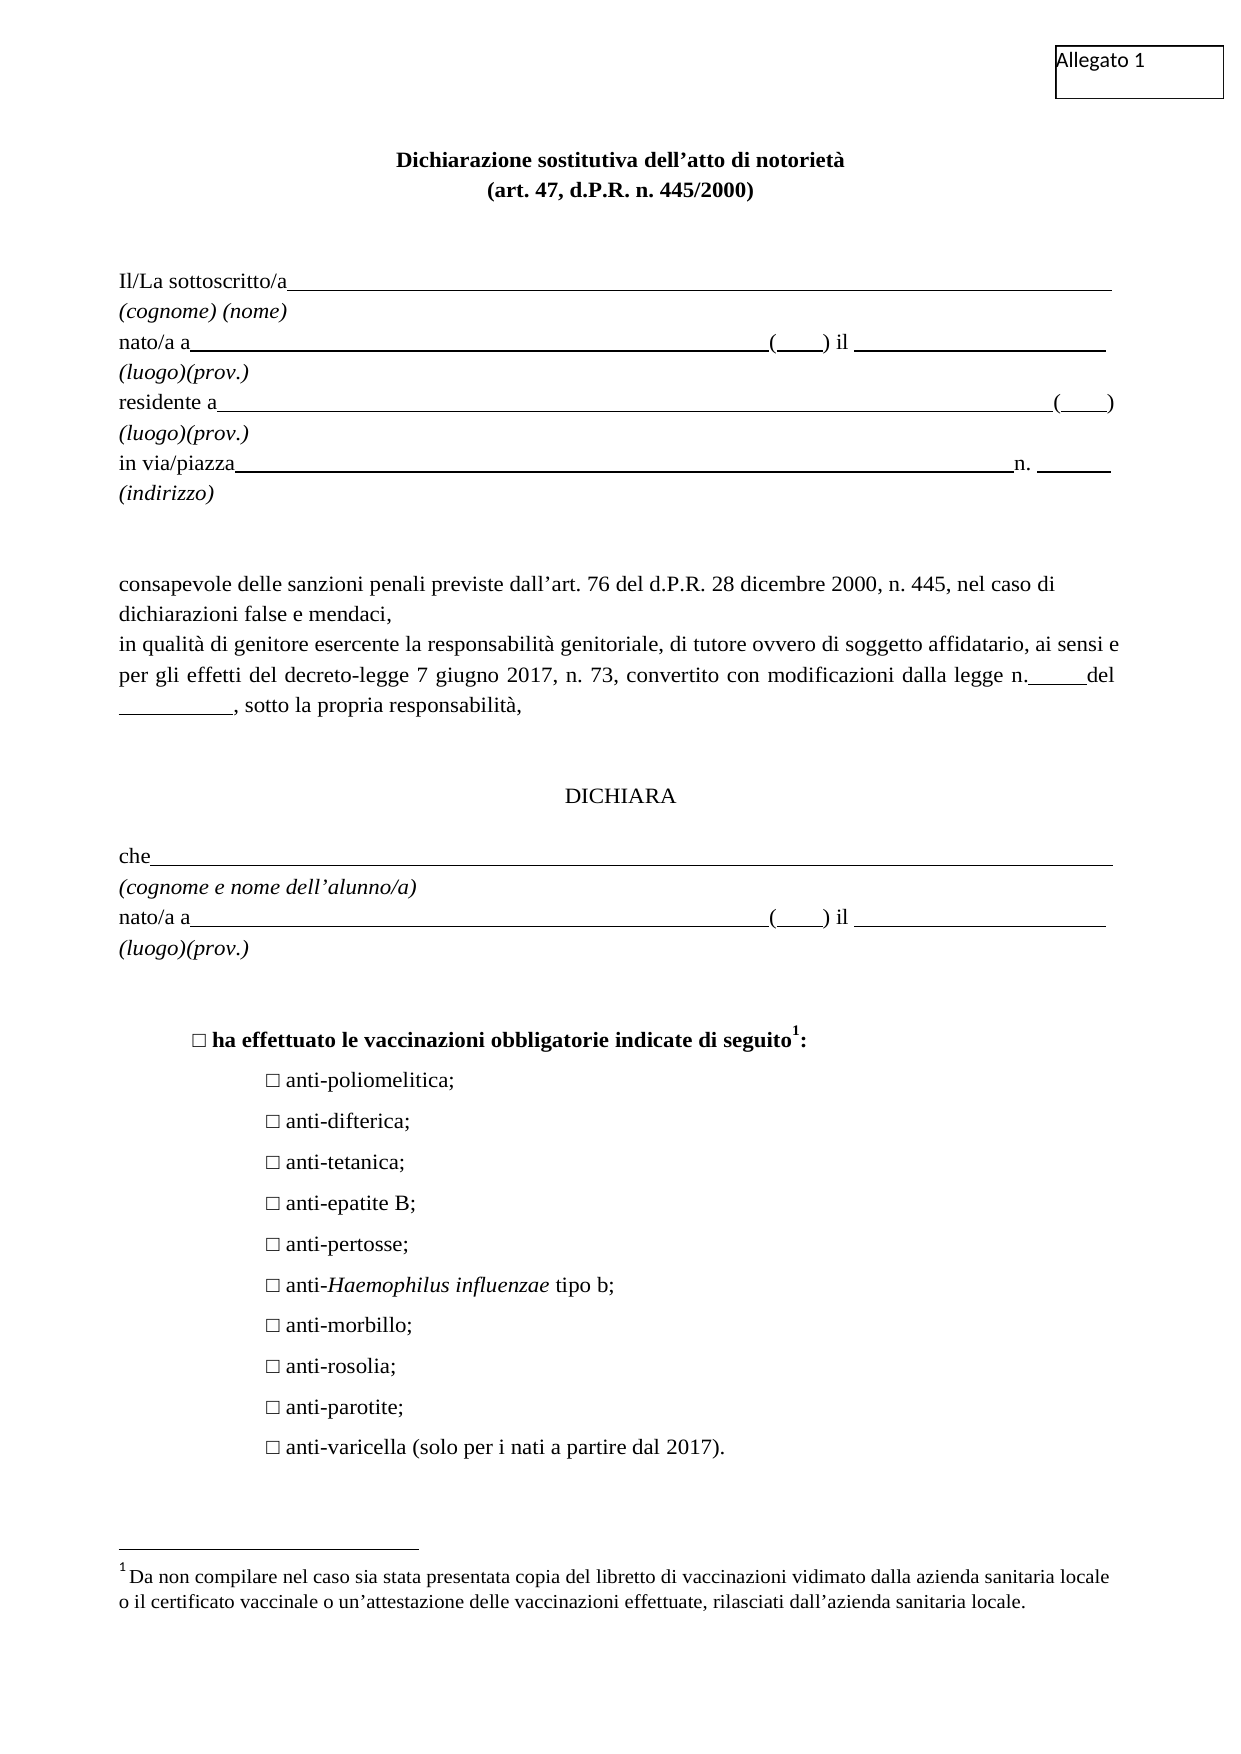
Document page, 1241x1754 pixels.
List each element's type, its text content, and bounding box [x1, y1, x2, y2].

text (indirizzo) [118, 480, 1123, 506]
list ha effettuato le vaccinazioni obbligatorie indicate di seguito1: [192, 1022, 1215, 1052]
list anti-varicella (solo per i nati a partire dal 2017). [266, 1434, 1215, 1459]
text , sotto la propria responsabilità, [118, 692, 1123, 717]
text nato/a a ( ) il [118, 904, 1123, 929]
text nato/a a ( ) il [118, 329, 1123, 354]
text (luogo)(prov.) [118, 420, 1123, 445]
text residente a ( ) [118, 389, 1123, 414]
list anti-tetanica; [266, 1149, 1215, 1174]
picture [1055, 45, 1224, 99]
list anti-poliomelitica; [266, 1067, 1215, 1093]
text in via/piazza n. [118, 450, 1123, 475]
subtitle Il/La sottoscritto/a [118, 268, 1123, 293]
text (cognome e nome dell’alunno/a) [118, 874, 1123, 899]
list anti-Haemophilus influenzae tipo b; [266, 1272, 1215, 1297]
subtitle anti-morbillo; [266, 1312, 1215, 1337]
text in qualità di genitore esercente la responsabilità genitoriale, di tutore ovvero di soggetto affidatario, ai sensi e per gli effetti del decreto-legge 7 giugno 2017, n. 73, convertito con modificazioni dalla legge n. del [118, 631, 1123, 687]
subtitle Dichiarazione sostitutiva dell’atto di notorietà (art. 47, d.P.R. n. 445/2000) [393, 147, 847, 202]
list anti-difterica; [266, 1108, 1215, 1134]
list anti-epatite B; [266, 1190, 1215, 1215]
list anti-pertosse; [266, 1231, 1215, 1256]
text (luogo)(prov.) [118, 359, 1123, 384]
list anti-rosolia; [266, 1353, 1215, 1378]
text che [118, 843, 1123, 869]
text (luogo)(prov.) [118, 934, 1123, 960]
text consapevole delle sanzioni penali previste dall’art. 76 del d.P.R. 28 dicembre 2000, n. 445, nel caso di dichiarazioni false e mendaci, [118, 571, 1123, 626]
text DICHIARA [393, 783, 847, 808]
text 1 Da non compilare nel caso sia stata presentata copia del libretto di vaccinazioni vidimato dalla azienda sanitaria locale o il certificato vaccinale o un’attestazione delle vaccinazioni effettuate, rilasciati dall’azienda sanitaria locale. [118, 1549, 1121, 1613]
text (cognome) (nome) [118, 298, 1123, 323]
list anti-parotite; [266, 1394, 1215, 1419]
